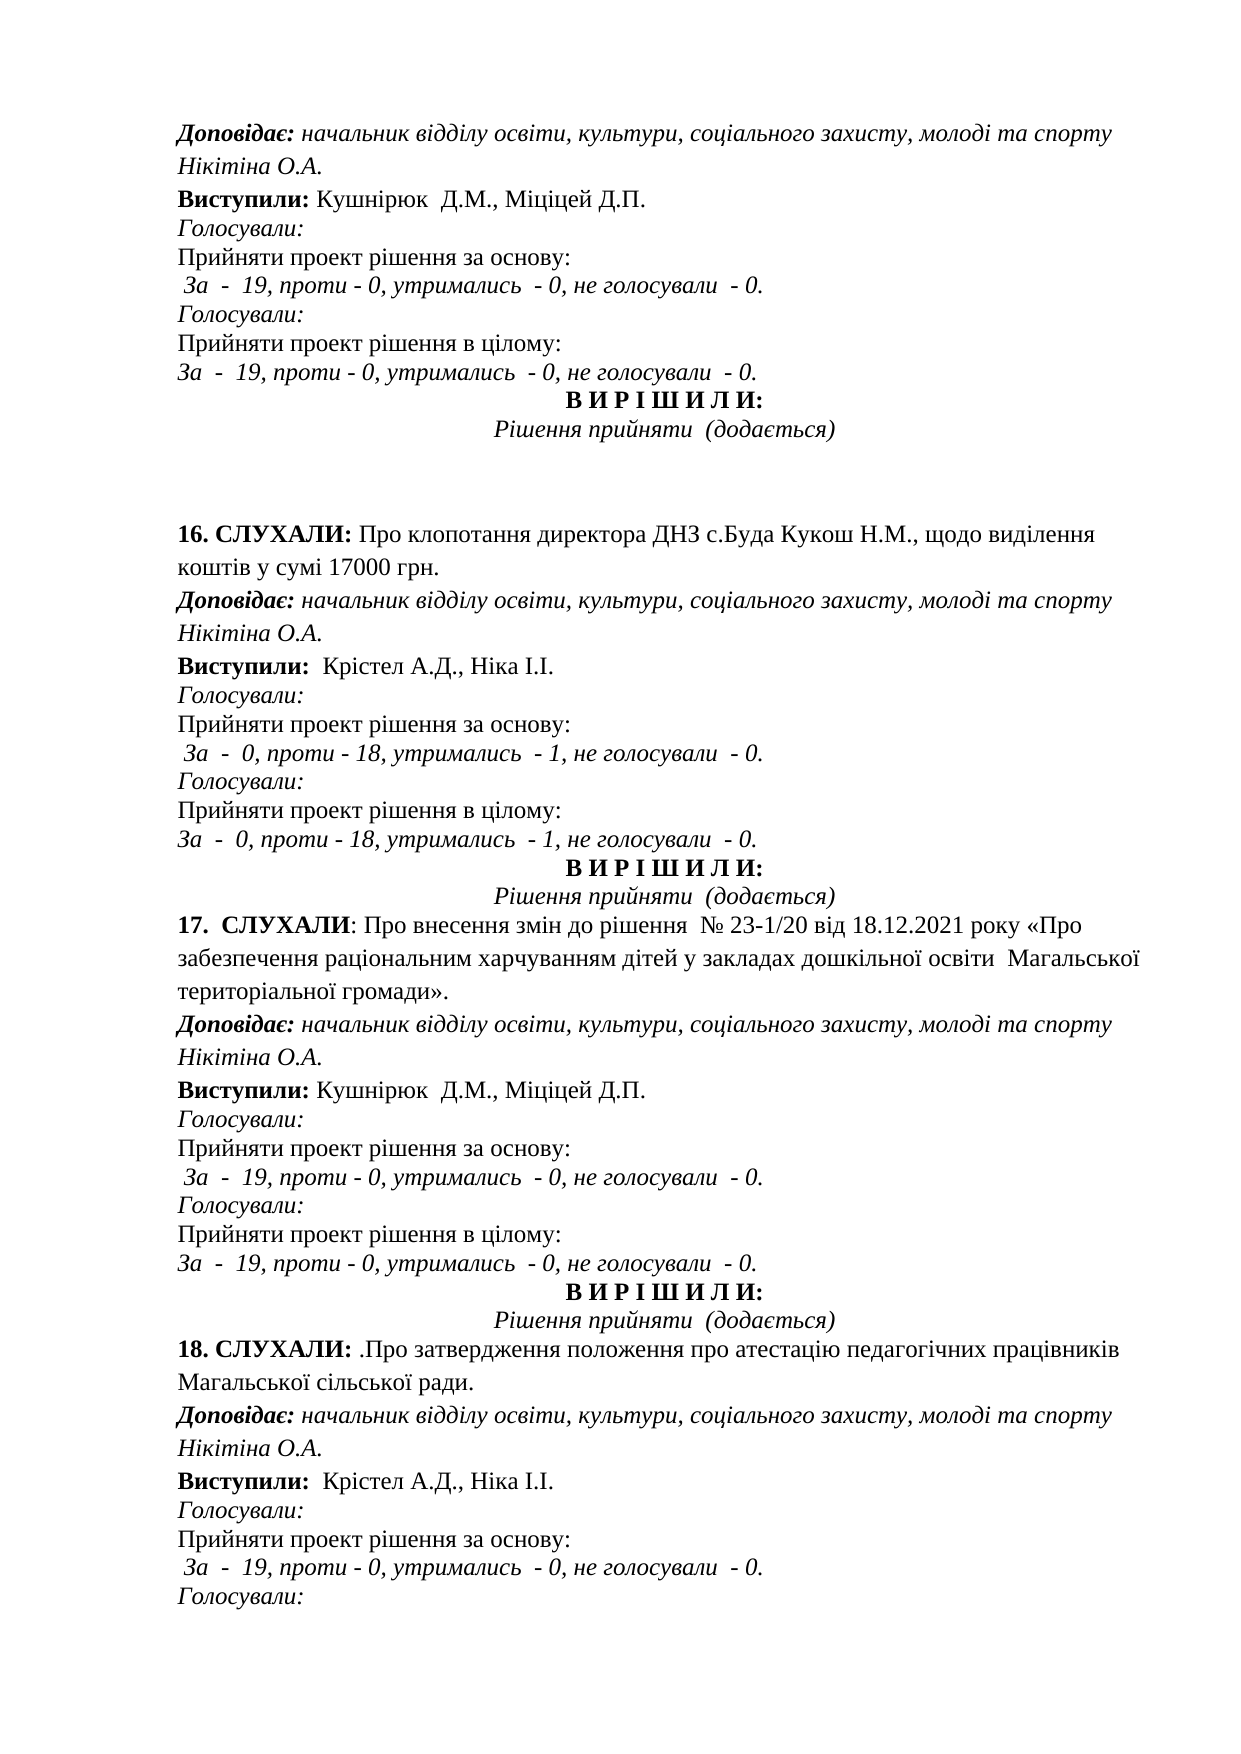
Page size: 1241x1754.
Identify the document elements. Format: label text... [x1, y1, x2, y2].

text Рішення прийняти (додається) [177, 414, 1152, 443]
text Виступили: Кушнірюк Д.М., Міціцей Д.П. [177, 1075, 1152, 1104]
text Голосували: [177, 1581, 1152, 1610]
text В И Р І Ш И Л И: [177, 385, 1152, 414]
text Виступили: Крістел А.Д., Ніка І.І. [177, 1466, 1152, 1495]
text Доповідає: начальник відділу освіти, культури, соціального захисту, молоді та спорту Нікітіна О.А. [177, 585, 1152, 647]
text 17. СЛУХАЛИ: Про внесення змін до рішення № 23-1/20 від 18.12.2021 року «Про забезпечення раціональним харчуванням дітей у закладах дошкільної освіти Магальської територіальної громади». [177, 910, 1152, 1005]
text За - 0, проти - 18, утримались - 1, не голосували - 0. [177, 738, 1152, 766]
text Голосували: [177, 680, 1152, 709]
text Голосували: [177, 299, 1152, 328]
text 16. СЛУХАЛИ: Про клопотання директора ДНЗ с.Буда Кукош Н.М., щодо виділення коштів у сумі 17000 грн. [177, 519, 1152, 581]
text Голосували: [177, 1495, 1152, 1524]
text Голосували: [177, 213, 1152, 242]
text Прийняти проект рішення в цілому: [177, 795, 1152, 824]
text Голосували: [177, 1190, 1152, 1219]
text За - 19, проти - 0, утримались - 0, не голосували - 0. [177, 270, 1152, 299]
text Рішення прийняти (додається) [177, 881, 1152, 910]
text В И Р І Ш И Л И: [177, 853, 1152, 881]
text За - 19, проти - 0, утримались - 0, не голосували - 0. [177, 357, 1152, 385]
text Прийняти проект рішення за основу: [177, 1524, 1152, 1552]
text Рішення прийняти (додається) [177, 1305, 1152, 1334]
text Прийняти проект рішення за основу: [177, 242, 1152, 270]
text Доповідає: начальник відділу освіти, культури, соціального захисту, молоді та спорту Нікітіна О.А. [177, 1400, 1152, 1462]
text 18. СЛУХАЛИ: .Про затвердження положення про атестацію педагогічних працівників Магальської сільської ради. [177, 1334, 1152, 1396]
text Прийняти проект рішення в цілому: [177, 328, 1152, 357]
text Голосували: [177, 1104, 1152, 1133]
text Доповідає: начальник відділу освіти, культури, соціального захисту, молоді та спорту Нікітіна О.А. [177, 118, 1152, 180]
text За - 0, проти - 18, утримались - 1, не голосували - 0. [177, 824, 1152, 853]
text Доповідає: начальник відділу освіти, культури, соціального захисту, молоді та спорту Нікітіна О.А. [177, 1009, 1152, 1071]
text Прийняти проект рішення за основу: [177, 1133, 1152, 1162]
text За - 19, проти - 0, утримались - 0, не голосували - 0. [177, 1162, 1152, 1190]
text Виступили: Кушнірюк Д.М., Міціцей Д.П. [177, 184, 1152, 213]
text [177, 1552, 1152, 1581]
text Голосували: [177, 766, 1152, 795]
text Прийняти проект рішення в цілому: [177, 1219, 1152, 1248]
text Виступили: Крістел А.Д., Ніка І.І. [177, 651, 1152, 680]
text Прийняти проект рішення за основу: [177, 709, 1152, 738]
text За - 19, проти - 0, утримались - 0, не голосували - 0. [177, 1248, 1152, 1277]
text В И Р І Ш И Л И: [177, 1277, 1152, 1305]
